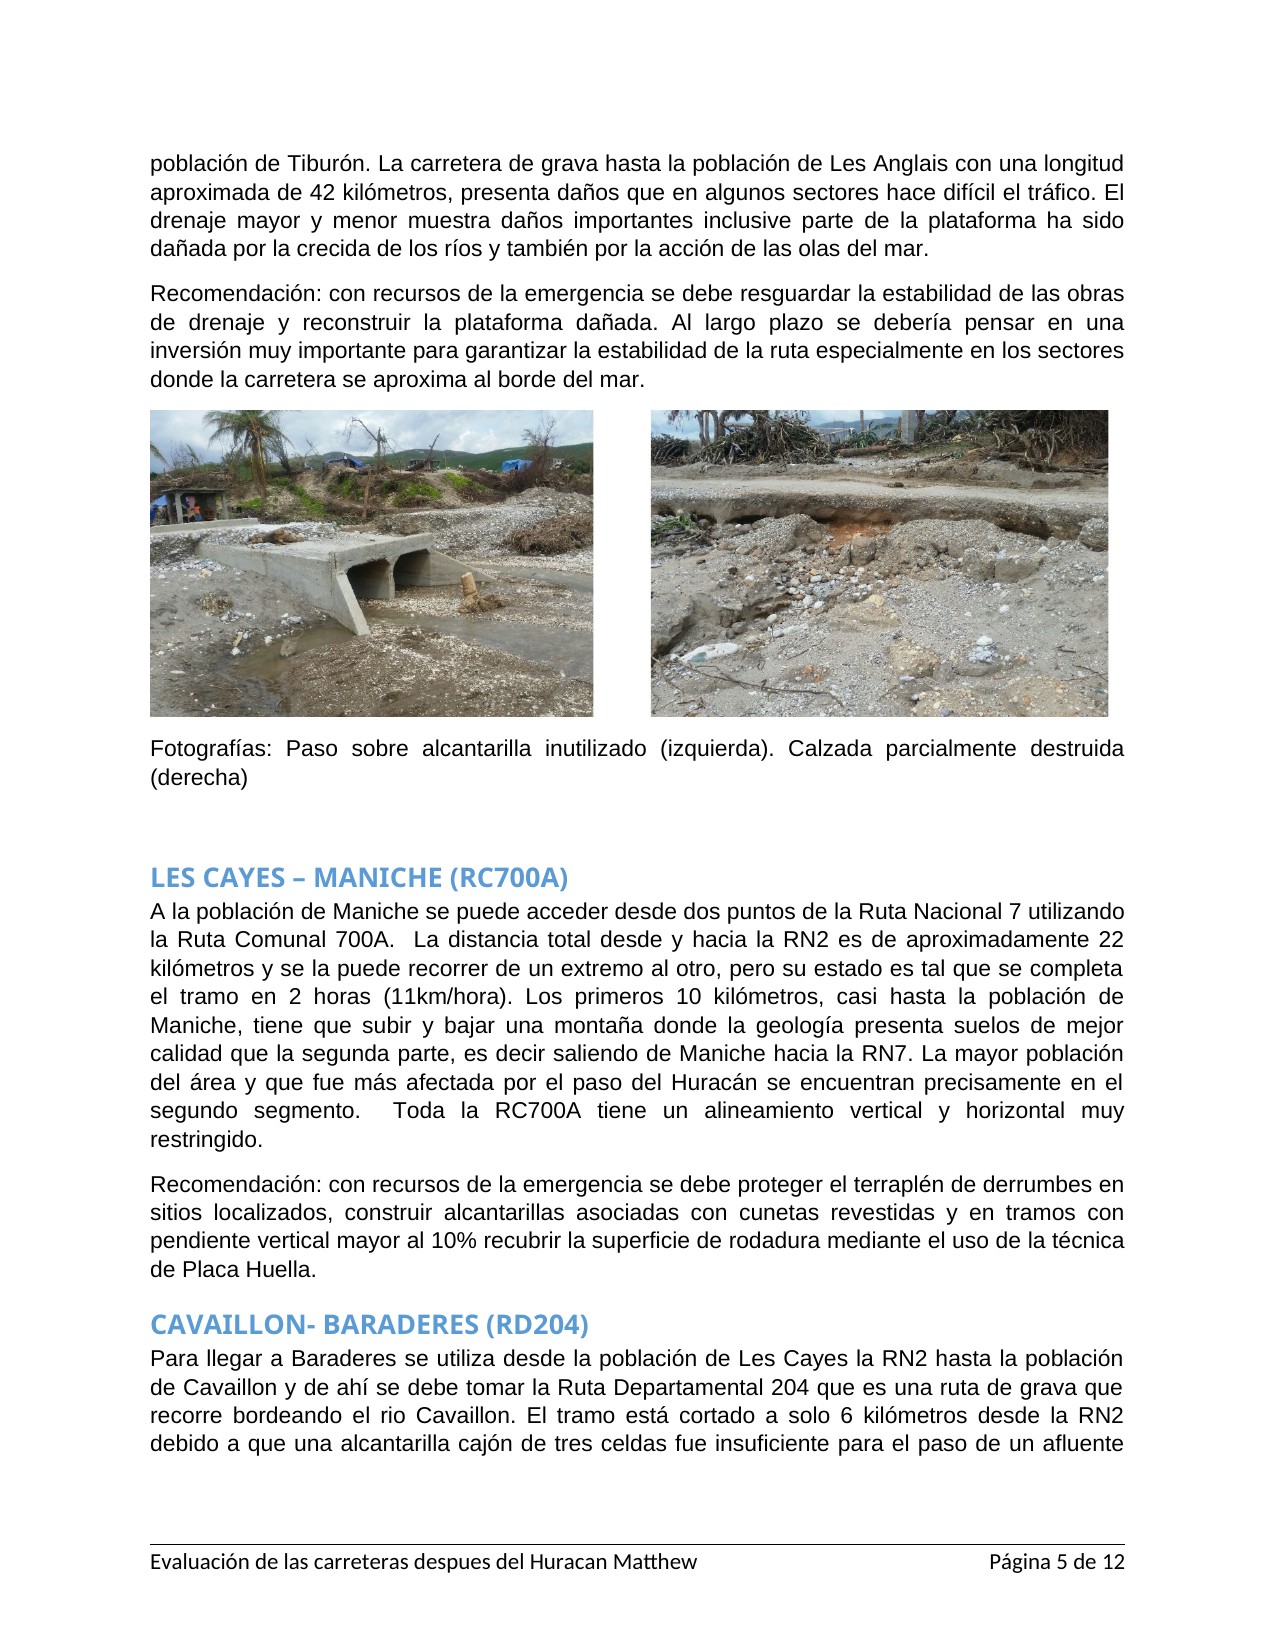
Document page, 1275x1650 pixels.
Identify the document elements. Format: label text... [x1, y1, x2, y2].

text Recomendación: con recursos de la emergencia se debe resguardar la estabilidad de las obras de drenaje y reconstruir la plataforma dañada. Al largo plazo se debería pensar en una inversión muy importante para garantizar la estabilidad de la ruta especialmente en los sectores donde la carretera se aproxima al borde del mar. [150, 280, 1125, 392]
subtitle LES CAYES – MANICHE (RC700A) [150, 858, 1125, 895]
subtitle CAVAILLON- BARADERES (RD204) [150, 1305, 1125, 1342]
text Fotografías: Paso sobre alcantarilla inutilizado (izquierda). Calzada parcialmente destruida (derecha) [150, 735, 1125, 790]
text Recomendación: con recursos de la emergencia se debe proteger el terraplén de derrumbes en sitios localizados, construir alcantarillas asociadas con cunetas revestidas y en tramos con pendiente vertical mayor al 10% recubrir la superficie de rodadura mediante el uso de la técnica de Placa Huella. [150, 1171, 1125, 1282]
picture [150, 410, 594, 717]
picture [650, 410, 1109, 717]
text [150, 150, 1125, 262]
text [150, 1345, 1125, 1457]
text A la población de Maniche se puede acceder desde dos puntos de la Ruta Nacional 7 utilizando la Ruta Comunal 700A. La distancia total desde y hacia la RN2 es de aproximadamente 22 kilómetros y se la puede recorrer de un extremo al otro, pero su estado es tal que se completa el tramo en 2 horas (11km/hora). Los primeros 10 kilómetros, casi hasta la población de Maniche, tiene que subir y bajar una montaña donde la geología presenta suelos de mejor calidad que la segunda parte, es decir saliendo de Maniche hacia la RN7. La mayor población del área y que fue más afectada por el paso del Huracán se encuentran precisamente en el segundo segmento. Toda la RC700A tiene un alineamiento vertical y horizontal muy restringido. [150, 898, 1125, 1152]
